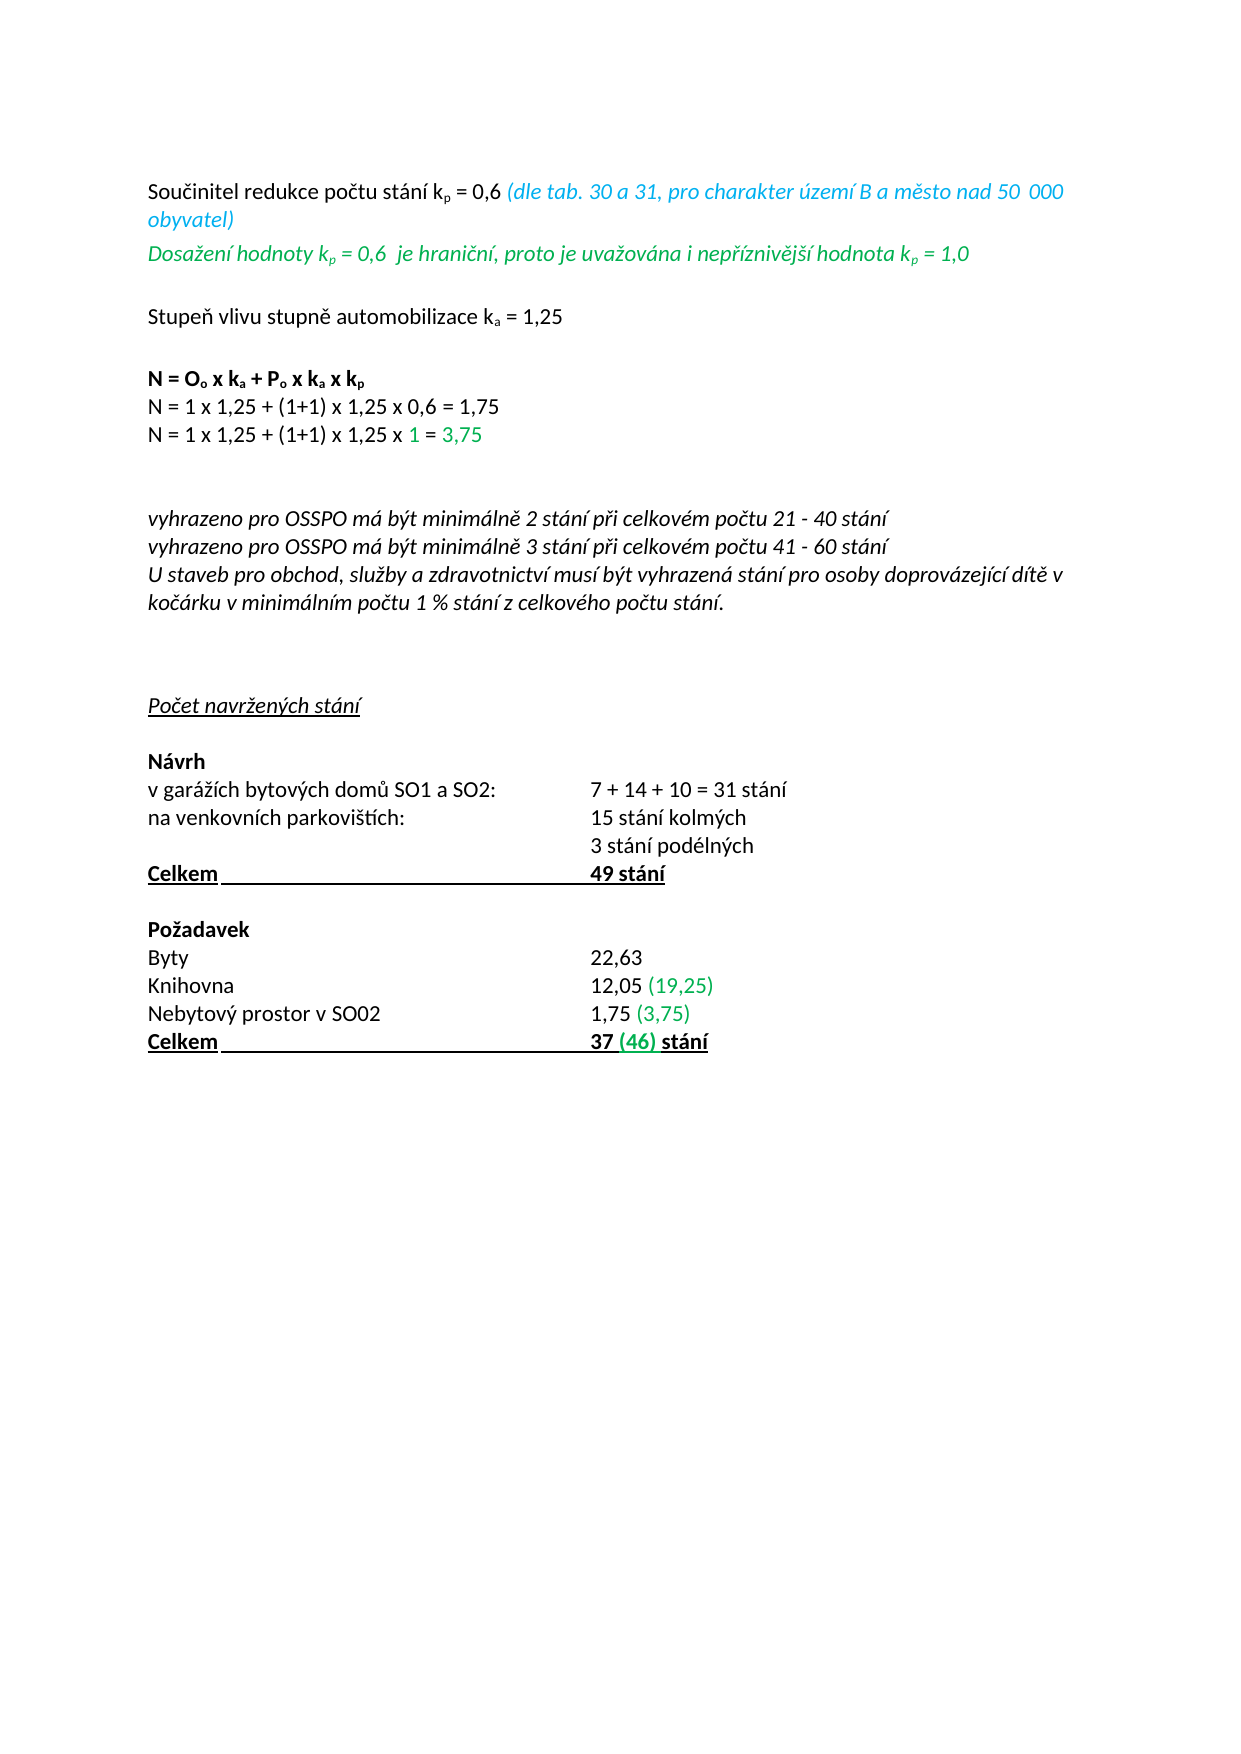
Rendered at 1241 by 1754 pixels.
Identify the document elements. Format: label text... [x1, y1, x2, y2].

text 3 stání podélných [590, 831, 1092, 859]
text na venkovních parkovištích: 15 stání kolmých [148, 803, 1092, 831]
text Nebytový prostor v SO02 1,75 (3,75) [148, 999, 1092, 1027]
text Knihovna 12,05 (19,25) [148, 971, 1092, 999]
text Požadavek [148, 915, 1092, 943]
text Dosažení hodnoty kp = 0,6 je hraniční, proto je uvažována i nepříznivější hodnota kp = 1,0 [148, 239, 1092, 267]
text Součinitel redukce počtu stání kp = 0,6 (dle tab. 30 a 31, pro charakter území B a město nad 50 000 obyvatel) [148, 177, 1092, 233]
text Celkem 49 stání [148, 859, 1092, 887]
text U staveb pro obchod, služby a zdravotnictví musí být vyhrazená stání pro osoby doprovázející dítě v kočárku v minimálním počtu 1 % stání z celkového počtu stání. [148, 560, 1092, 616]
text Celkem 37 (46) stání [148, 1027, 1092, 1055]
text v garážích bytových domů SO1 a SO2: 7 + 14 + 10 = 31 stání [148, 775, 1092, 803]
text Počet navržených stání [148, 691, 1092, 719]
text Byty 22,63 [148, 943, 1092, 971]
text N = Oo x ka + Po x ka x kp [148, 364, 1092, 392]
text Návrh [148, 747, 1092, 775]
text vyhrazeno pro OSSPO má být minimálně 3 stání při celkovém počtu 41 - 60 stání [148, 532, 1092, 560]
text N = 1 x 1,25 + (1+1) x 1,25 x 1 = 3,75 [148, 420, 1092, 448]
text N = 1 x 1,25 + (1+1) x 1,25 x 0,6 = 1,75 [148, 392, 1092, 420]
text vyhrazeno pro OSSPO má být minimálně 2 stání při celkovém počtu 21 - 40 stání [148, 504, 1092, 532]
text Stupeň vlivu stupně automobilizace ka = 1,25 [148, 302, 1092, 330]
